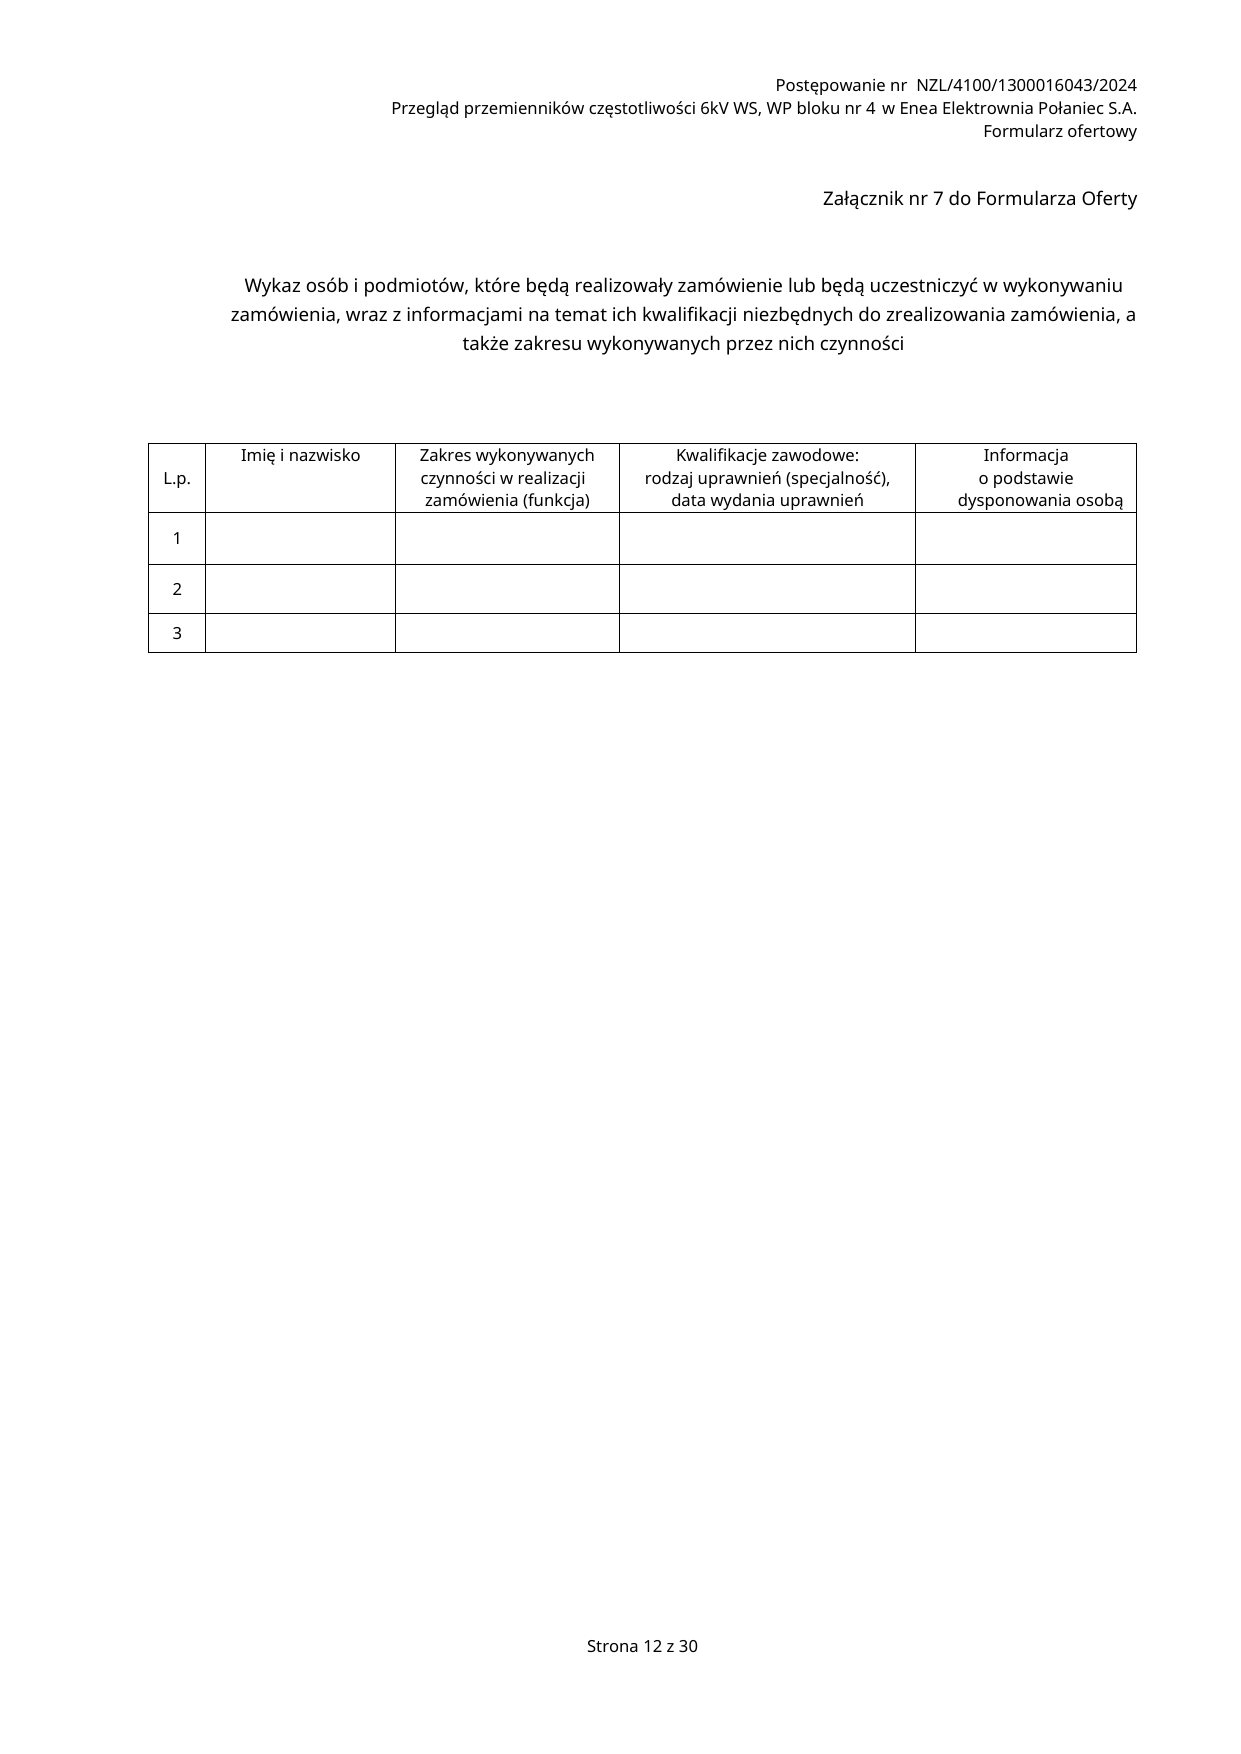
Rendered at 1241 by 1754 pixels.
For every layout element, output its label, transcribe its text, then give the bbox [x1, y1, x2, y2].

table_cell [206, 614, 395, 652]
list Załącznik nr 7 do Formularza Oferty [230, 186, 1137, 211]
table_cell [916, 614, 1136, 652]
table_cell [396, 565, 619, 613]
table_cell 1 [149, 513, 205, 564]
table_cell [916, 565, 1136, 613]
table_header Informacja o podstawie dysponowania osobą [916, 444, 1136, 512]
table_cell [396, 513, 619, 564]
table_cell [206, 565, 395, 613]
list Wykaz osób i podmiotów, które będą realizowały zamówienie lub będą uczestniczyć w wykonywaniu zamówienia, wraz z informacjami na temat ich kwalifikacji niezbędnych do zrealizowania zamówienia, a także zakresu wykonywanych przez nich czynności [230, 272, 1137, 356]
table_cell [620, 565, 915, 613]
table_header Kwalifikacje zawodowe: rodzaj uprawnień (specjalność), data wydania uprawnień [620, 444, 915, 512]
table_cell [620, 513, 915, 564]
table_header Zakres wykonywanych czynności w realizacji zamówienia (funkcja) [396, 444, 619, 512]
table_cell [620, 614, 915, 652]
table_cell 3 [149, 614, 205, 652]
table_header L.p. [149, 444, 205, 512]
table_header Imię i nazwisko [206, 444, 395, 512]
table_cell 2 [149, 565, 205, 613]
table_cell [916, 513, 1136, 564]
table_cell [206, 513, 395, 564]
table_cell [396, 614, 619, 652]
